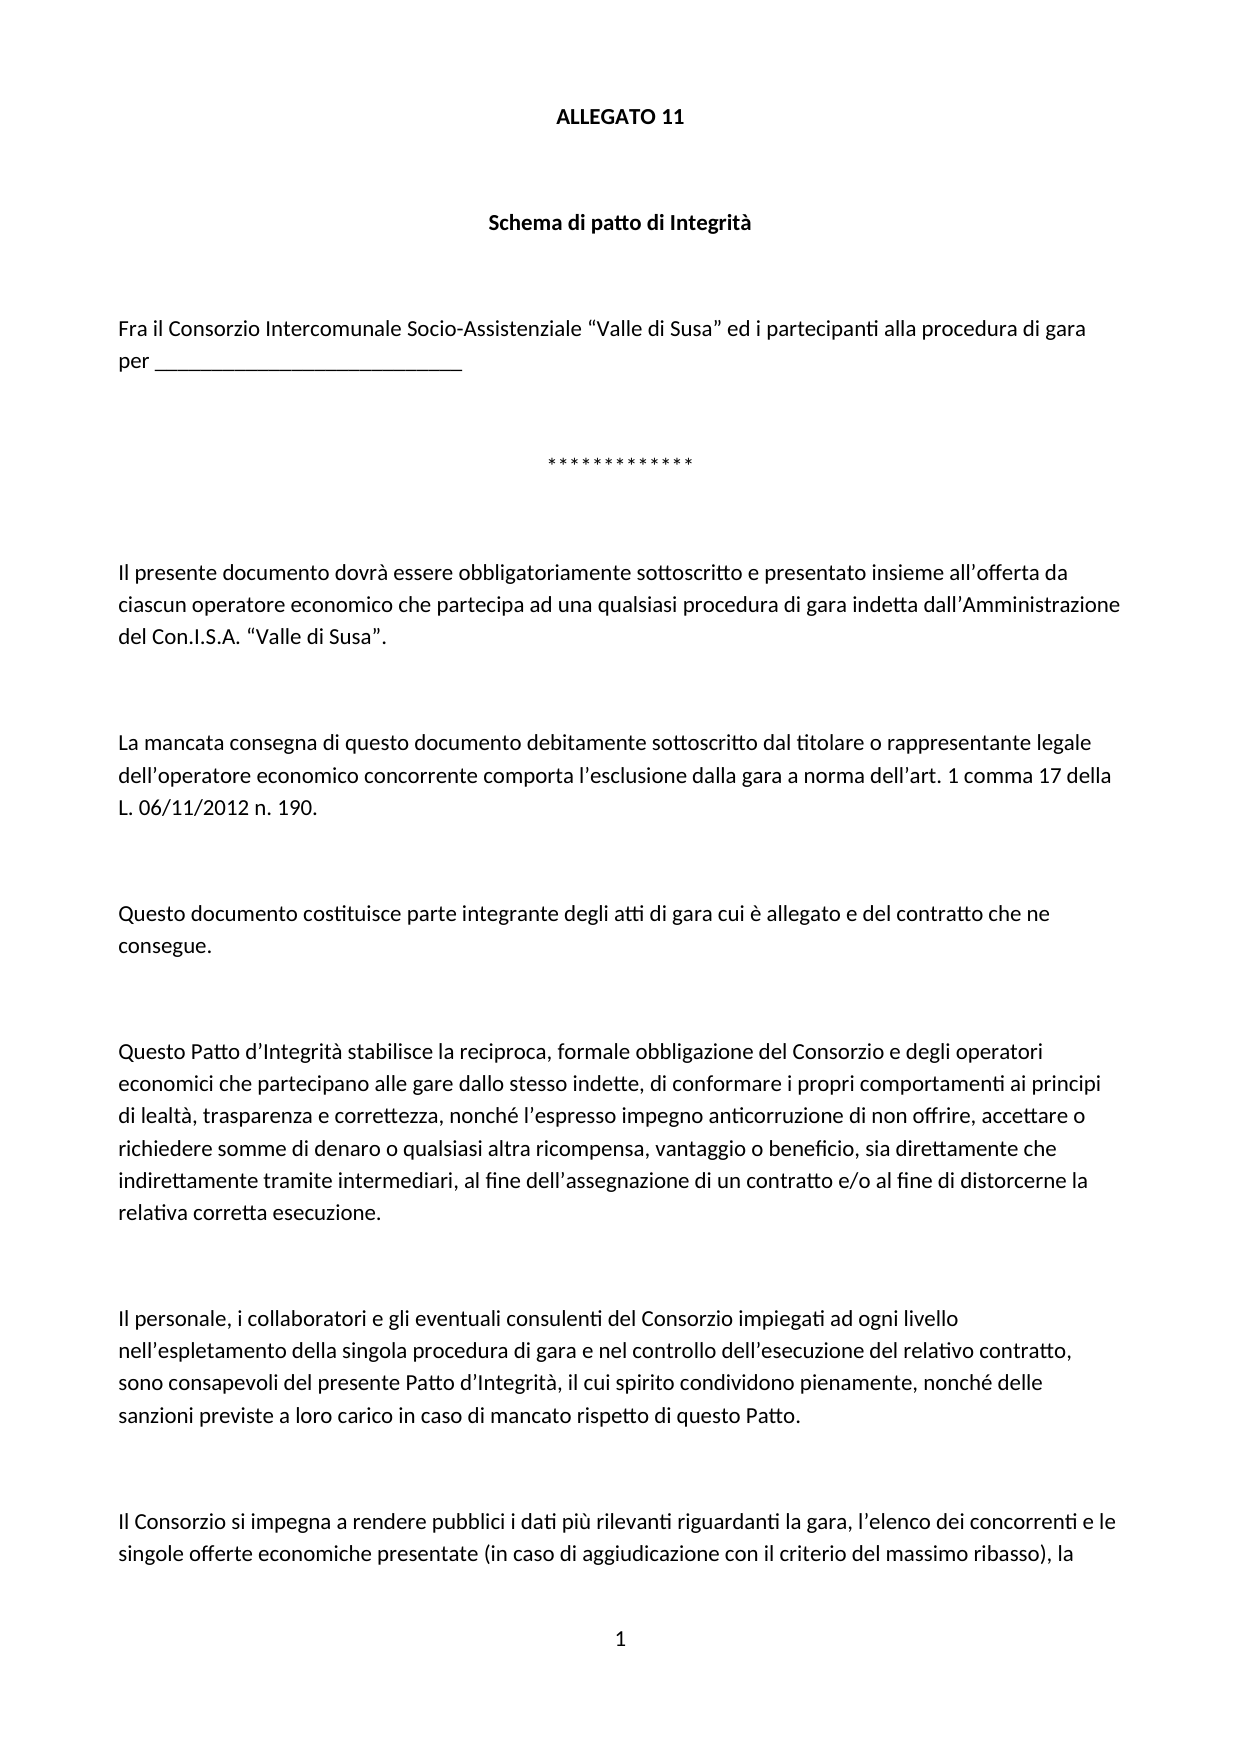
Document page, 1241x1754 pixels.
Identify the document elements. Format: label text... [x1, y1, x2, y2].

text Il presente documento dovrà essere obbligatoriamente sottoscritto e presentato insieme all’offerta da ciascun operatore economico che partecipa ad una qualsiasi procedura di gara indetta dall’Amministrazione del Con.I.S.A. “Valle di Susa”. [118, 558, 1122, 651]
text Schema di patto di Integrità [118, 208, 1122, 236]
text Questo Patto d’Integrità stabilisce la reciproca, formale obbligazione del Consorzio e degli operatori economici che partecipano alle gare dallo stesso indette, di conformare i propri comportamenti ai principi di lealtà, trasparenza e correttezza, nonché l’espresso impegno anticorruzione di non offrire, accettare o richiedere somme di denaro o qualsiasi altra ricompensa, vantaggio o beneficio, sia direttamente che indirettamente tramite intermediari, al fine dell’assegnazione di un contratto e/o al fine di distorcerne la relativa corretta esecuzione. [118, 1037, 1122, 1226]
text Il personale, i collaboratori e gli eventuali consulenti del Consorzio impiegati ad ogni livello nell’espletamento della singola procedura di gara e nel controllo dell’esecuzione del relativo contratto, sono consapevoli del presente Patto d’Integrità, il cui spirito condividono pienamente, nonché delle sanzioni previste a loro carico in caso di mancato rispetto di questo Patto. [118, 1304, 1122, 1429]
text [118, 1507, 1122, 1567]
text ALLEGATO 11 [118, 102, 1122, 130]
text La mancata consegna di questo documento debitamente sottoscritto dal titolare o rappresentante legale dell’operatore economico concorrente comporta l’esclusione dalla gara a norma dell’art. 1 comma 17 della L. 06/11/2012 n. 190. [118, 728, 1122, 821]
text Fra il Consorzio Intercomunale Socio-Assistenziale “Valle di Susa” ed i partecipanti alla procedura di gara per ___________________________ [118, 314, 1122, 374]
text Questo documento costituisce parte integrante degli atti di gara cui è allegato e del contratto che ne consegue. [118, 899, 1122, 959]
text ************* [118, 452, 1122, 480]
